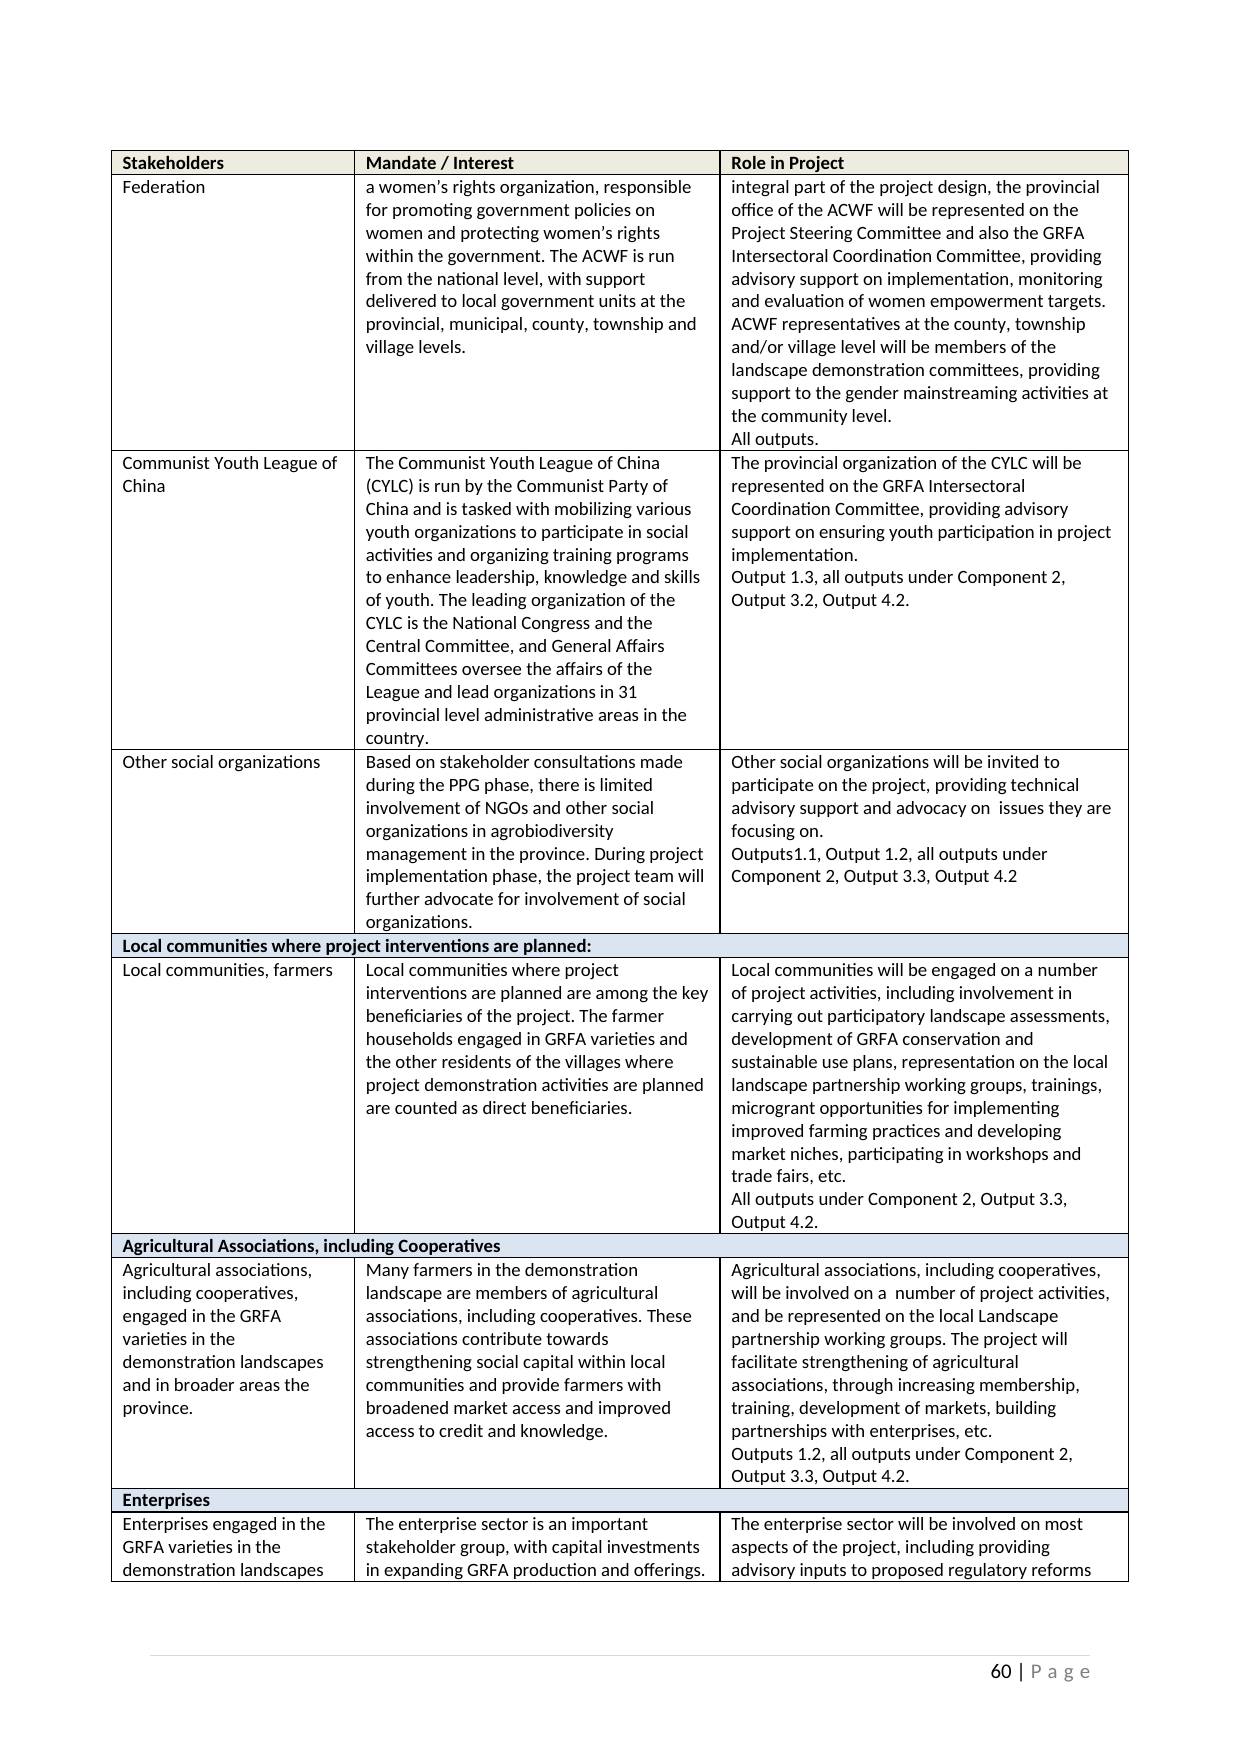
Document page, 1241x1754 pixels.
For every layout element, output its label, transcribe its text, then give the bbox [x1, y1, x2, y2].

table_cell Communist Youth League of China [112, 451, 354, 749]
table_cell Other social organizations [112, 750, 354, 933]
table_cell All-China Women’s Federation [112, 175, 354, 450]
table_cell Local communities where project interventions are planned are among the key beneficiaries of the project. The farmer households engaged in GRFA varieties and the other residents of the villages where project demonstration activities are planned are counted as direct beneficiaries. [355, 958, 719, 1233]
table_cell Local communities, farmers [112, 958, 354, 1233]
table_cell Local communities will be engaged on a number of project activities, including involvement in carrying out participatory landscape assessments, development of GRFA conservation and sustainable use plans, representation on the local landscape partnership working groups, trainings, microgrant opportunities for implementing improved farming practices and developing market niches, participating in workshops and trade fairs, etc. All outputs under Component 2, Output 3.3, Output 4.2. [721, 958, 1128, 1233]
table_header Role in Project [721, 151, 1128, 174]
table_cell The Communist Youth League of China (CYLC) is run by the Communist Party of China and is tasked with mobilizing various youth organizations to participate in social activities and organizing training programs to enhance leadership, knowledge and skills of youth. The leading organization of the CYLC is the National Congress and the Central Committee, and General Affairs Committees oversee the affairs of the League and lead organizations in 31 provincial level administrative areas in the country. [355, 451, 719, 749]
table_cell Agricultural associations, including cooperatives, engaged in the GRFA varieties in the demonstration landscapes and in broader areas the province. [112, 1258, 354, 1487]
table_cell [721, 1513, 1128, 1581]
table_cell The provincial organization of the CYLC will be represented on the GRFA Intersectoral Coordination Committee, providing advisory support on ensuring youth participation in project implementation. Output 1.3, all outputs under Component 2, Output 3.2, Output 4.2. [721, 451, 1128, 749]
table_cell Many farmers in the demonstration landscape are members of agricultural associations, including cooperatives. These associations contribute towards strengthening social capital within local communities and provide farmers with broadened market access and improved access to credit and knowledge. [355, 1258, 719, 1487]
table_header Mandate / Interest [355, 151, 719, 174]
table_cell Other social organizations will be invited to participate on the project, providing technical advisory support and advocacy on issues they are focusing on. Outputs1.1, Output 1.2, all outputs under Component 2, Output 3.3, Output 4.2 [721, 750, 1128, 933]
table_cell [112, 1513, 354, 1581]
table_cell Agricultural associations, including cooperatives, will be involved on a number of project activities, and be represented on the local Landscape partnership working groups. The project will facilitate strengthening of agricultural associations, through increasing membership, training, development of markets, building partnerships with enterprises, etc. Outputs 1.2, all outputs under Component 2, Output 3.3, Output 4.2. [721, 1258, 1128, 1487]
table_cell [355, 175, 719, 450]
table_cell Based on stakeholder consultations made during the PPG phase, there is limited involvement of NGOs and other social organizations in agrobiodiversity management in the province. During project implementation phase, the project team will further advocate for involvement of social organizations. [355, 750, 719, 933]
table_cell Agricultural Associations, including Cooperatives [112, 1234, 1128, 1257]
table_cell Enterprises [112, 1489, 1128, 1511]
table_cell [355, 1513, 719, 1581]
table_cell Local communities where project interventions are planned: [112, 934, 1128, 957]
table_header Stakeholders [112, 151, 354, 174]
